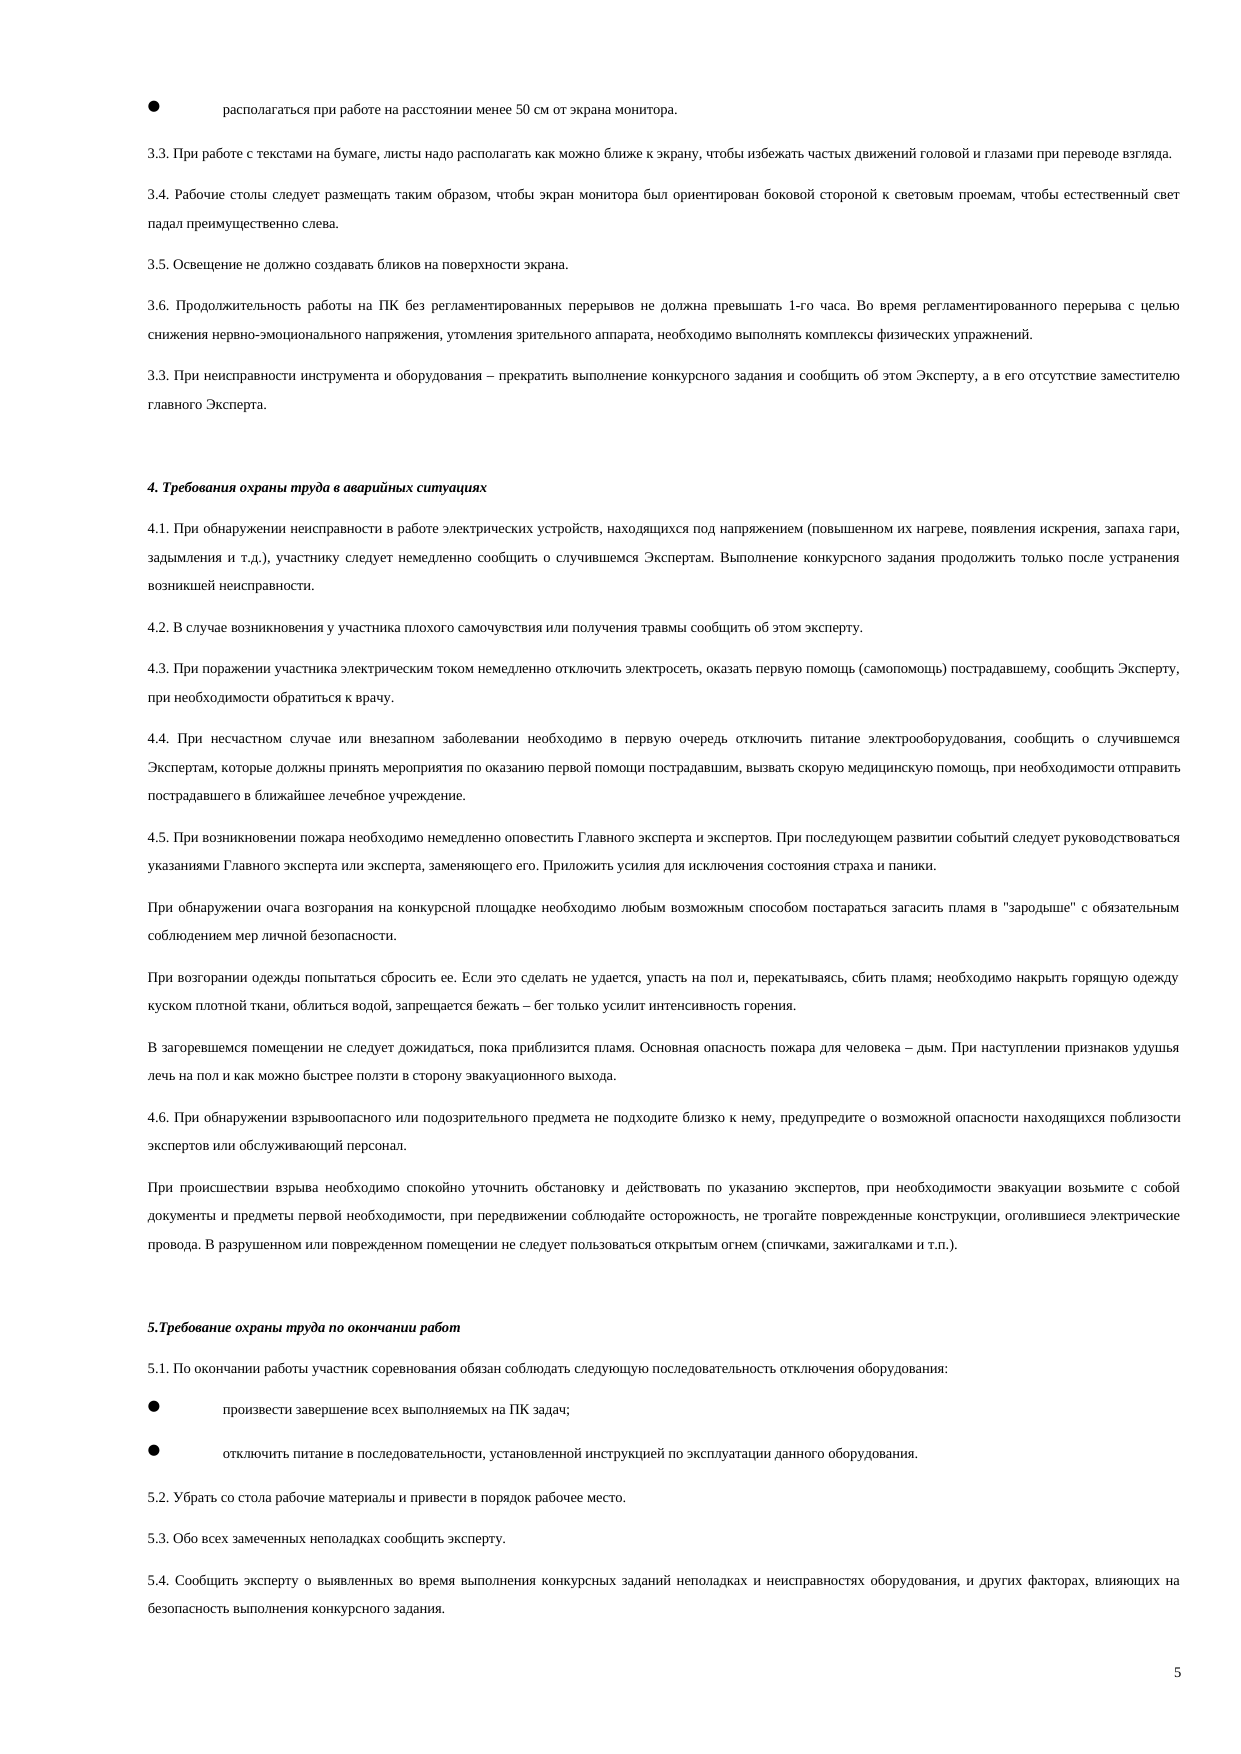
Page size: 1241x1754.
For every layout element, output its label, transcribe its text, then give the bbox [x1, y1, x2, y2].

text 4.2. В случае возникновения у участника плохого самочувствия или получения травмы сообщить об этом эксперту. [147, 606, 1181, 635]
text В загоревшемся помещении не следует дожидаться, пока приблизится пламя. Основная опасность пожара для человека – дым. При наступлении признаков удушья лечь на пол и как можно быстрее ползти в сторону эвакуационного выхода. [147, 1026, 1181, 1084]
list отключить питание в последовательности, установленной инструкцией по эксплуатации данного оборудования. [147, 1433, 1181, 1464]
text 4.1. При обнаружении неисправности в работе электрических устройств, находящихся под напряжением (повышенном их нагреве, появления искрения, запаха гари, задымления и т.д.), участнику следует немедленно сообщить о случившемся Экспертам. Выполнение конкурсного задания продолжить только после устранения возникшей неисправности. [147, 508, 1181, 594]
text 4. Требования охраны труда в аварийных ситуациях [147, 466, 1181, 495]
text При происшествии взрыва необходимо спокойно уточнить обстановку и действовать по указанию экспертов, при необходимости эвакуации возьмите с собой документы и предметы первой необходимости, при передвижении соблюдайте осторожность, не трогайте поврежденные конструкции, оголившиеся электрические провода. В разрушенном или поврежденном помещении не следует пользоваться открытым огнем (спичками, зажигалками и т.п.). [147, 1166, 1181, 1253]
text 4.5. При возникновении пожара необходимо немедленно оповестить Главного эксперта и экспертов. При последующем развитии событий следует руководствоваться указаниями Главного эксперта или эксперта, заменяющего его. Приложить усилия для исключения состояния страха и паники. [147, 816, 1181, 874]
text 5.Требование охраны труда по окончании работ [147, 1306, 1181, 1335]
text 5.4. Сообщить эксперту о выявленных во время выполнения конкурсных заданий неполадках и неисправностях оборудования, и других факторах, влияющих на безопасность выполнения конкурсного задания. [147, 1559, 1181, 1617]
text При обнаружении очага возгорания на конкурсной площадке необходимо любым возможным способом постараться загасить пламя в "зародыше" с обязательным соблюдением мер личной безопасности. [147, 886, 1181, 944]
text 3.6. Продолжительность работы на ПК без регламентированных перерывов не должна превышать 1-го часа. Во время регламентированного перерыва с целью снижения нервно-эмоционального напряжения, утомления зрительного аппарата, необходимо выполнять комплексы физических упражнений. [147, 285, 1181, 343]
text 5.2. Убрать со стола рабочие материалы и привести в порядок рабочее место. [147, 1477, 1181, 1506]
text 4.6. При обнаружении взрывоопасного или подозрительного предмета не подходите близко к нему, предупредите о возможной опасности находящихся поблизости экспертов или обслуживающий персонал. [147, 1096, 1181, 1154]
text 3.3. При неисправности инструмента и оборудования – прекратить выполнение конкурсного задания и сообщить об этом Эксперту, а в его отсутствие заместителю главного Эксперта. [147, 355, 1181, 413]
list располагаться при работе на расстоянии менее 50 см от экрана монитора. [147, 89, 1181, 120]
text 3.4. Рабочие столы следует размещать таким образом, чтобы экран монитора был ориентирован боковой стороной к световым проемам, чтобы естественный свет падал преимущественно слева. [147, 174, 1181, 231]
text 4.3. При поражении участника электрическим током немедленно отключить электросеть, оказать первую помощь (самопомощь) пострадавшему, сообщить Эксперту, при необходимости обратиться к врачу. [147, 648, 1181, 705]
text 3.5. Освещение не должно создавать бликов на поверхности экрана. [147, 244, 1181, 273]
list произвести завершение всех выполняемых на ПК задач; [147, 1389, 1181, 1421]
text 3.3. При работе с текстами на бумаге, листы надо располагать как можно ближе к экрану, чтобы избежать частых движений головой и глазами при переводе взгляда. [147, 133, 1181, 161]
text 5.1. По окончании работы участник соревнования обязан соблюдать следующую последовательность отключения оборудования: [147, 1348, 1181, 1376]
text 5.3. Обо всех замеченных неполадках сообщить эксперту. [147, 1518, 1181, 1547]
text 4.4. При несчастном случае или внезапном заболевании необходимо в первую очередь отключить питание электрооборудования, сообщить о случившемся Экспертам, которые должны принять мероприятия по оказанию первой помощи пострадавшим, вызвать скорую медицинскую помощь, при необходимости отправить пострадавшего в ближайшее лечебное учреждение. [147, 718, 1181, 804]
text При возгорании одежды попытаться сбросить ее. Если это сделать не удается, упасть на пол и, перекатываясь, сбить пламя; необходимо накрыть горящую одежду куском плотной ткани, облиться водой, запрещается бежать – бег только усилит интенсивность горения. [147, 956, 1181, 1014]
